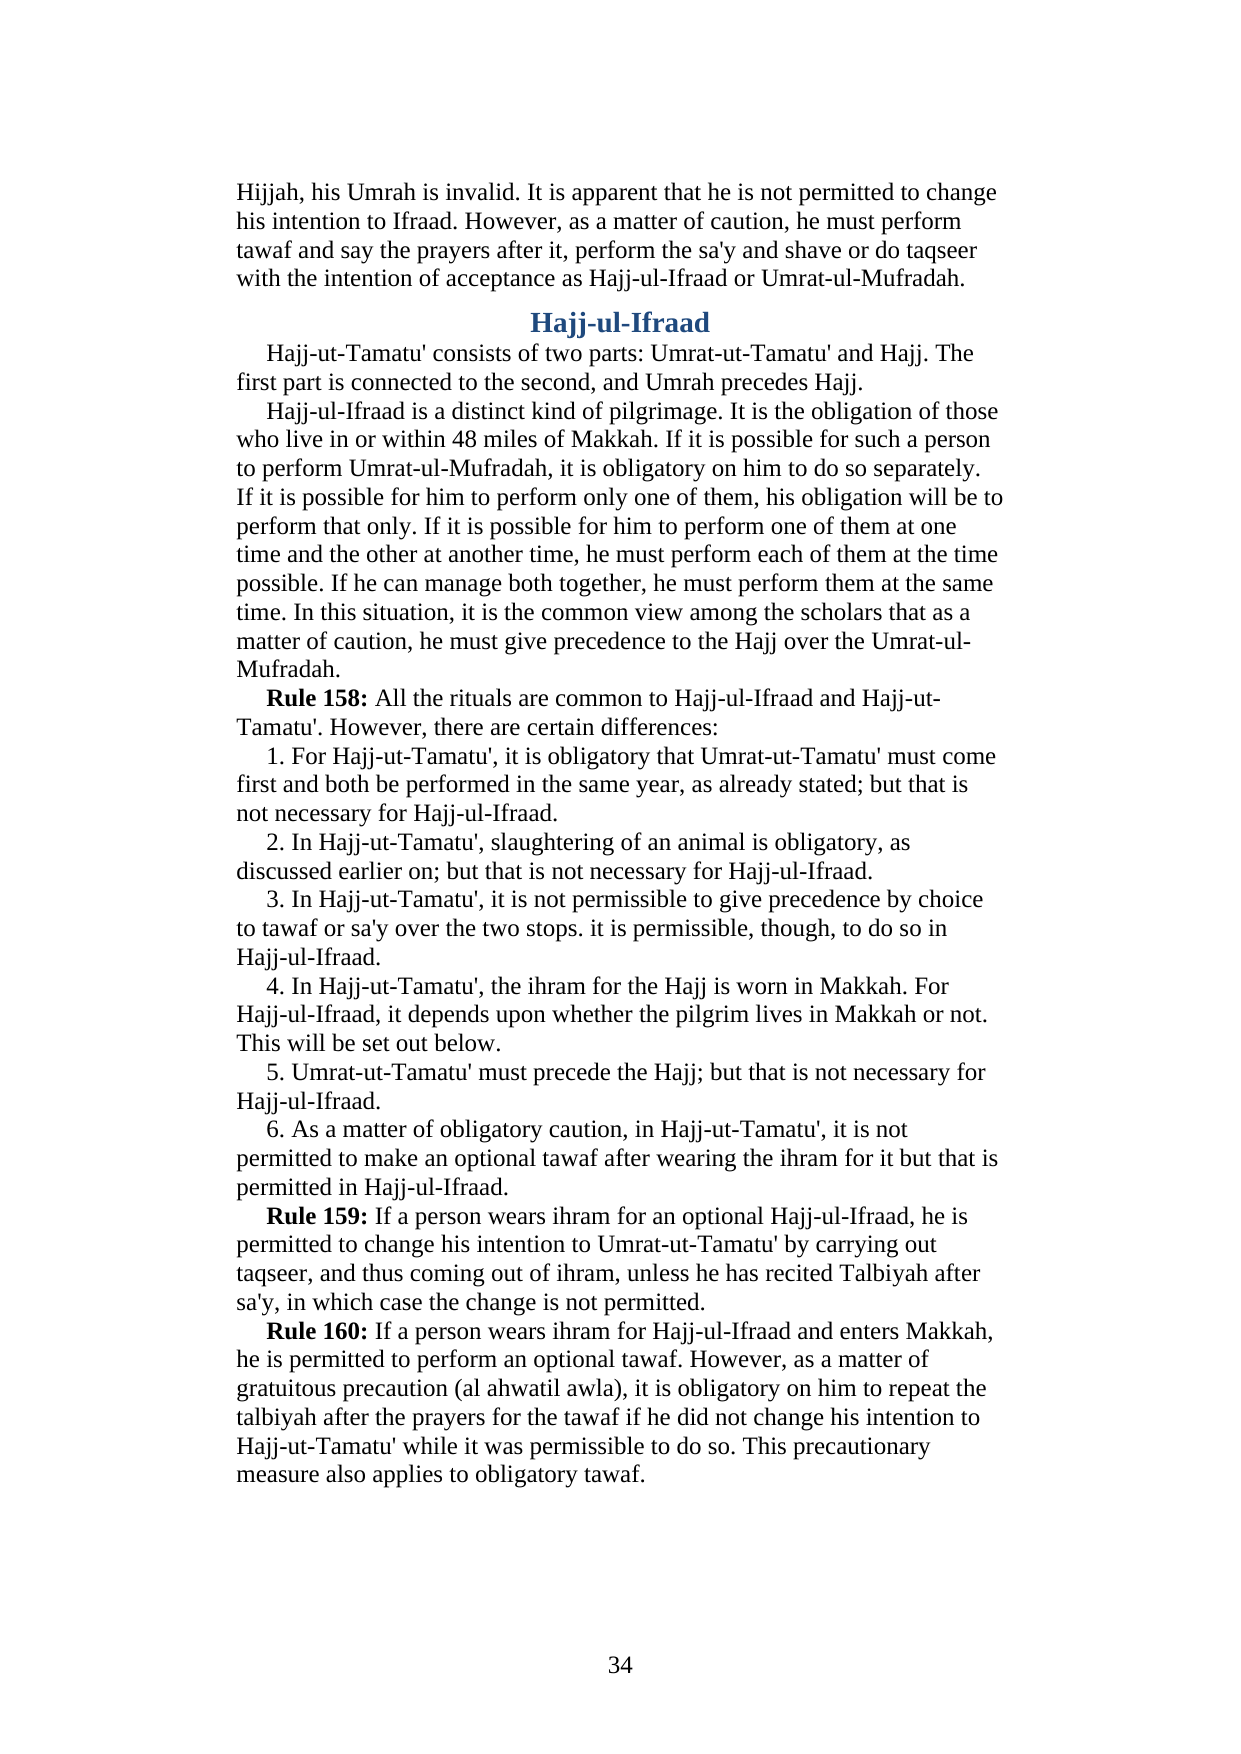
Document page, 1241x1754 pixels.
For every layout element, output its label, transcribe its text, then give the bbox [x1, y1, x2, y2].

text Hajj-ut-Tamatu' consists of two parts: Umrat-ut-Tamatu' and Hajj. The first part is connected to the second, and Umrah precedes Hajj. [236, 338, 1004, 396]
text 5. Umrat-ut-Tamatu' must precede the Hajj; but that is not necessary for Hajj-ul-Ifraad. [236, 1057, 1004, 1114]
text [236, 177, 1004, 292]
text Rule 159: If a person wears ihram for an optional Hajj-ul-Ifraad, he is permitted to change his intention to Umrat-ut-Tamatu' by carrying out taqseer, and thus coming out of ihram, unless he has recited Talbiyah after sa'y, in which case the change is not permitted. [236, 1201, 1004, 1316]
text 1. For Hajj-ut-Tamatu', it is obligatory that Umrat-ut-Tamatu' must come first and both be performed in the same year, as already stated; but that is not necessary for Hajj-ul-Ifraad. [236, 741, 1004, 827]
text Hajj-ul-Ifraad is a distinct kind of pilgrimage. It is the obligation of those who live in or within 48 miles of Makkah. If it is possible for such a person to perform Umrat-ul-Mufradah, it is obligatory on him to do so separately. If it is possible for him to perform only one of them, his obligation will be to perform that only. If it is possible for him to perform one of them at one time and the other at another time, he must perform each of them at the time possible. If he can manage both together, he must perform them at the same time. In this situation, it is the common view among the scholars that as a matter of caution, he must give precedence to the Hajj over the Umrat-ul-Mufradah. [236, 396, 1004, 683]
text 4. In Hajj-ut-Tamatu', the ihram for the Hajj is worn in Makkah. For Hajj-ul-Ifraad, it depends upon whether the pilgrim lives in Makkah or not. This will be set out below. [236, 971, 1004, 1057]
text 2. In Hajj-ut-Tamatu', slaughtering of an animal is obligatory, as discussed earlier on; but that is not necessary for Hajj-ul-Ifraad. [236, 827, 1004, 884]
subtitle Hajj-ul-Ifraad [236, 305, 1004, 338]
text 3. In Hajj-ut-Tamatu', it is not permissible to give precedence by choice to tawaf or sa'y over the two stops. it is permissible, though, to do so in Hajj-ul-Ifraad. [236, 884, 1004, 971]
text Rule 158: All the rituals are common to Hajj-ul-Ifraad and Hajj-ut-Tamatu'. However, there are certain differences: [236, 683, 1004, 741]
text Rule 160: If a person wears ihram for Hajj-ul-Ifraad and enters Makkah, he is permitted to perform an optional tawaf. However, as a matter of gratuitous precaution (al ahwatil awla), it is obligatory on him to repeat the talbiyah after the prayers for the tawaf if he did not change his intention to Hajj-ut-Tamatu' while it was permissible to do so. This precautionary measure also applies to obligatory tawaf. [236, 1316, 1004, 1488]
text 6. As a matter of obligatory caution, in Hajj-ut-Tamatu', it is not permitted to make an optional tawaf after wearing the ihram for it but that is permitted in Hajj-ul-Ifraad. [236, 1114, 1004, 1201]
